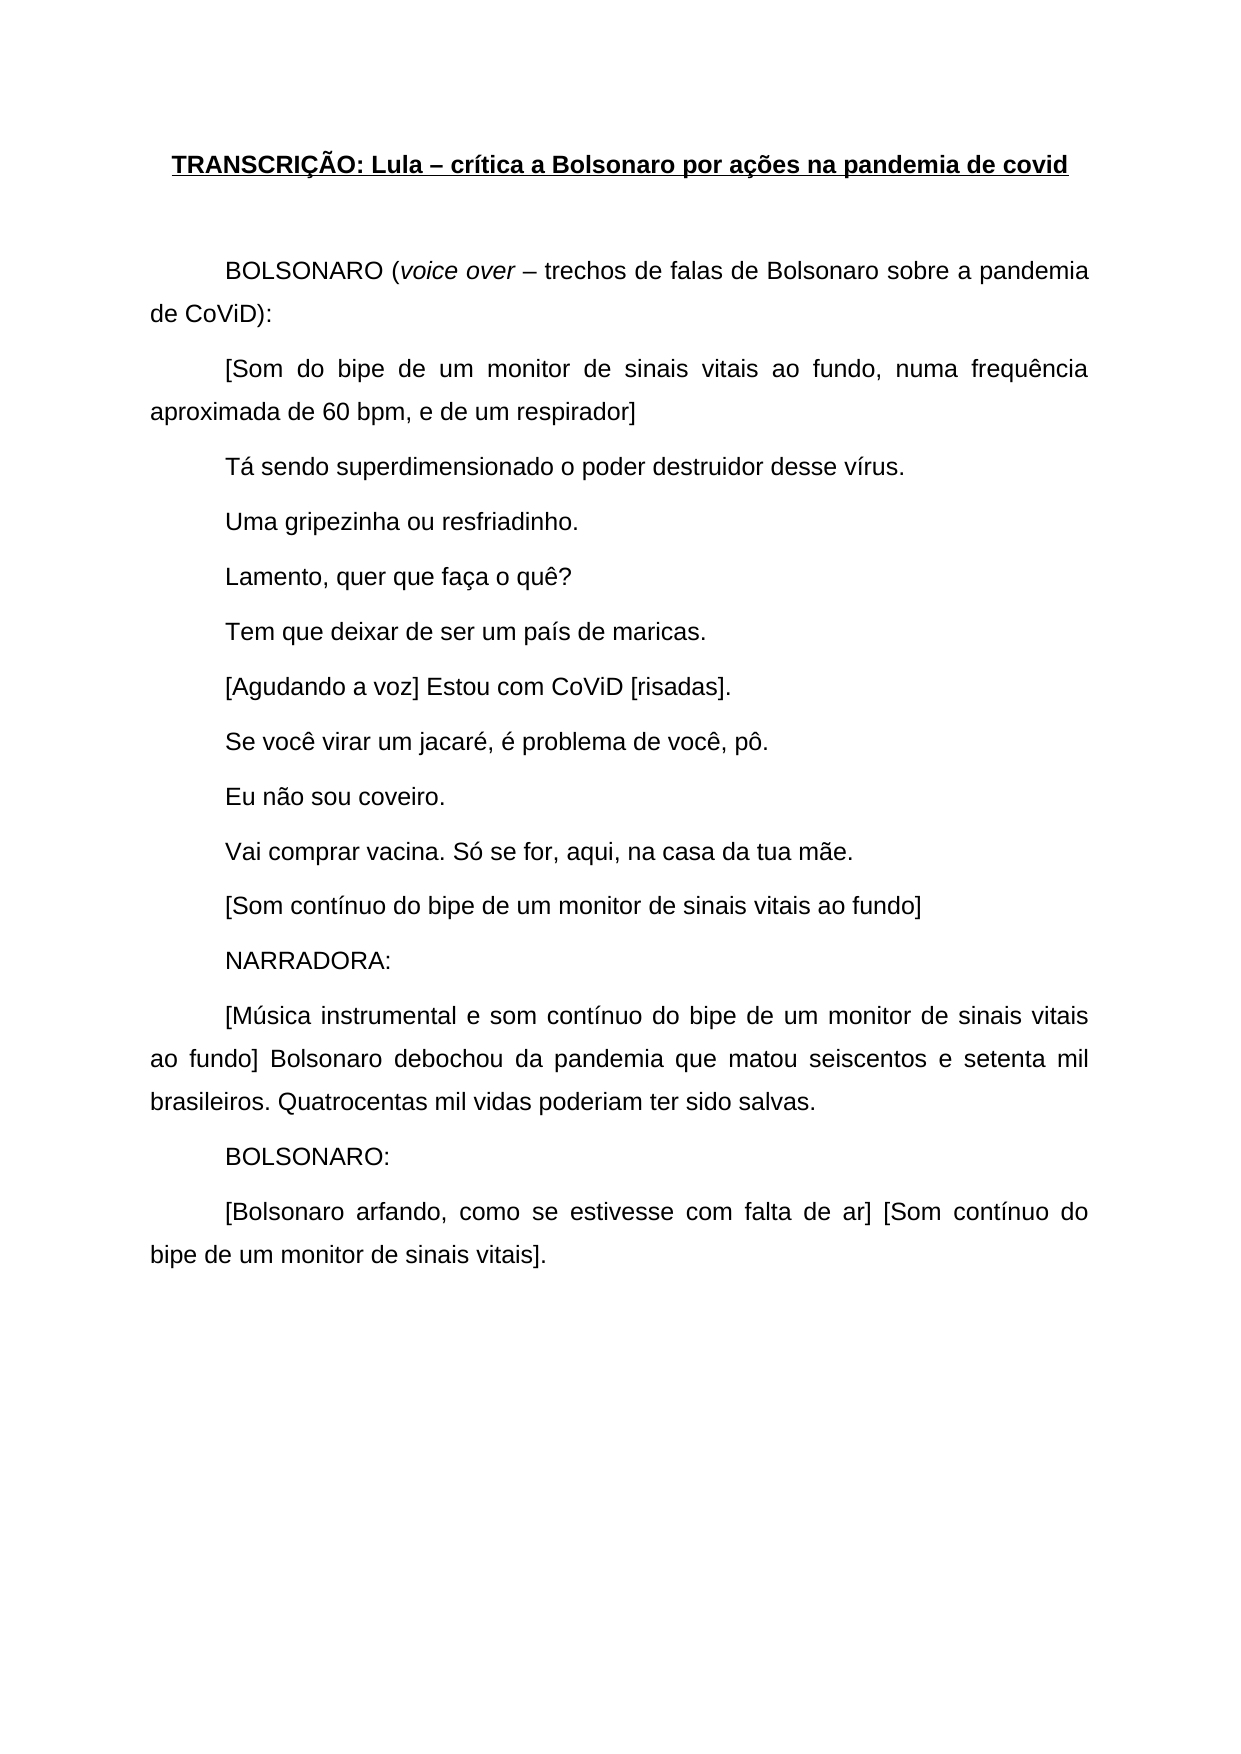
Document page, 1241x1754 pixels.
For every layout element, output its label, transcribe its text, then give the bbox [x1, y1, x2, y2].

text [Música instrumental e som contínuo do bipe de um monitor de sinais vitais ao fundo] Bolsonaro debochou da pandemia que matou seiscentos e setenta mil brasileiros. Quatrocentas mil vidas poderiam ter sido salvas. [150, 1001, 1090, 1116]
text Lamento, quer que faça o quê? [150, 562, 1090, 591]
text Tá sendo superdimensionado o poder destruidor desse vírus. [150, 452, 1090, 481]
text BOLSONARO (voice over – trechos de falas de Bolsonaro sobre a pandemia de CoViD): [150, 256, 1090, 328]
text [Bolsonaro arfando, como se estivesse com falta de ar] [Som contínuo do bipe de um monitor de sinais vitais]. [150, 1197, 1090, 1269]
text Se você virar um jacaré, é problema de você, pô. [150, 727, 1090, 755]
text Uma gripezinha ou resfriadinho. [150, 507, 1090, 536]
text BOLSONARO: [150, 1142, 1090, 1171]
text NARRADORA: [150, 946, 1090, 975]
text Tem que deixar de ser um país de maricas. [150, 617, 1090, 646]
text [Som do bipe de um monitor de sinais vitais ao fundo, numa frequência aproximada de 60 bpm, e de um respirador] [150, 354, 1090, 426]
text [Agudando a voz] Estou com CoViD [risadas]. [150, 672, 1090, 701]
text TRANSCRIÇÃO: Lula – crítica a Bolsonaro por ações na pandemia de covid [150, 150, 1090, 179]
text Eu não sou coveiro. [150, 782, 1090, 810]
text Vai comprar vacina. Só se for, aqui, na casa da tua mãe. [150, 836, 1090, 865]
text [Som contínuo do bipe de um monitor de sinais vitais ao fundo] [150, 891, 1090, 920]
